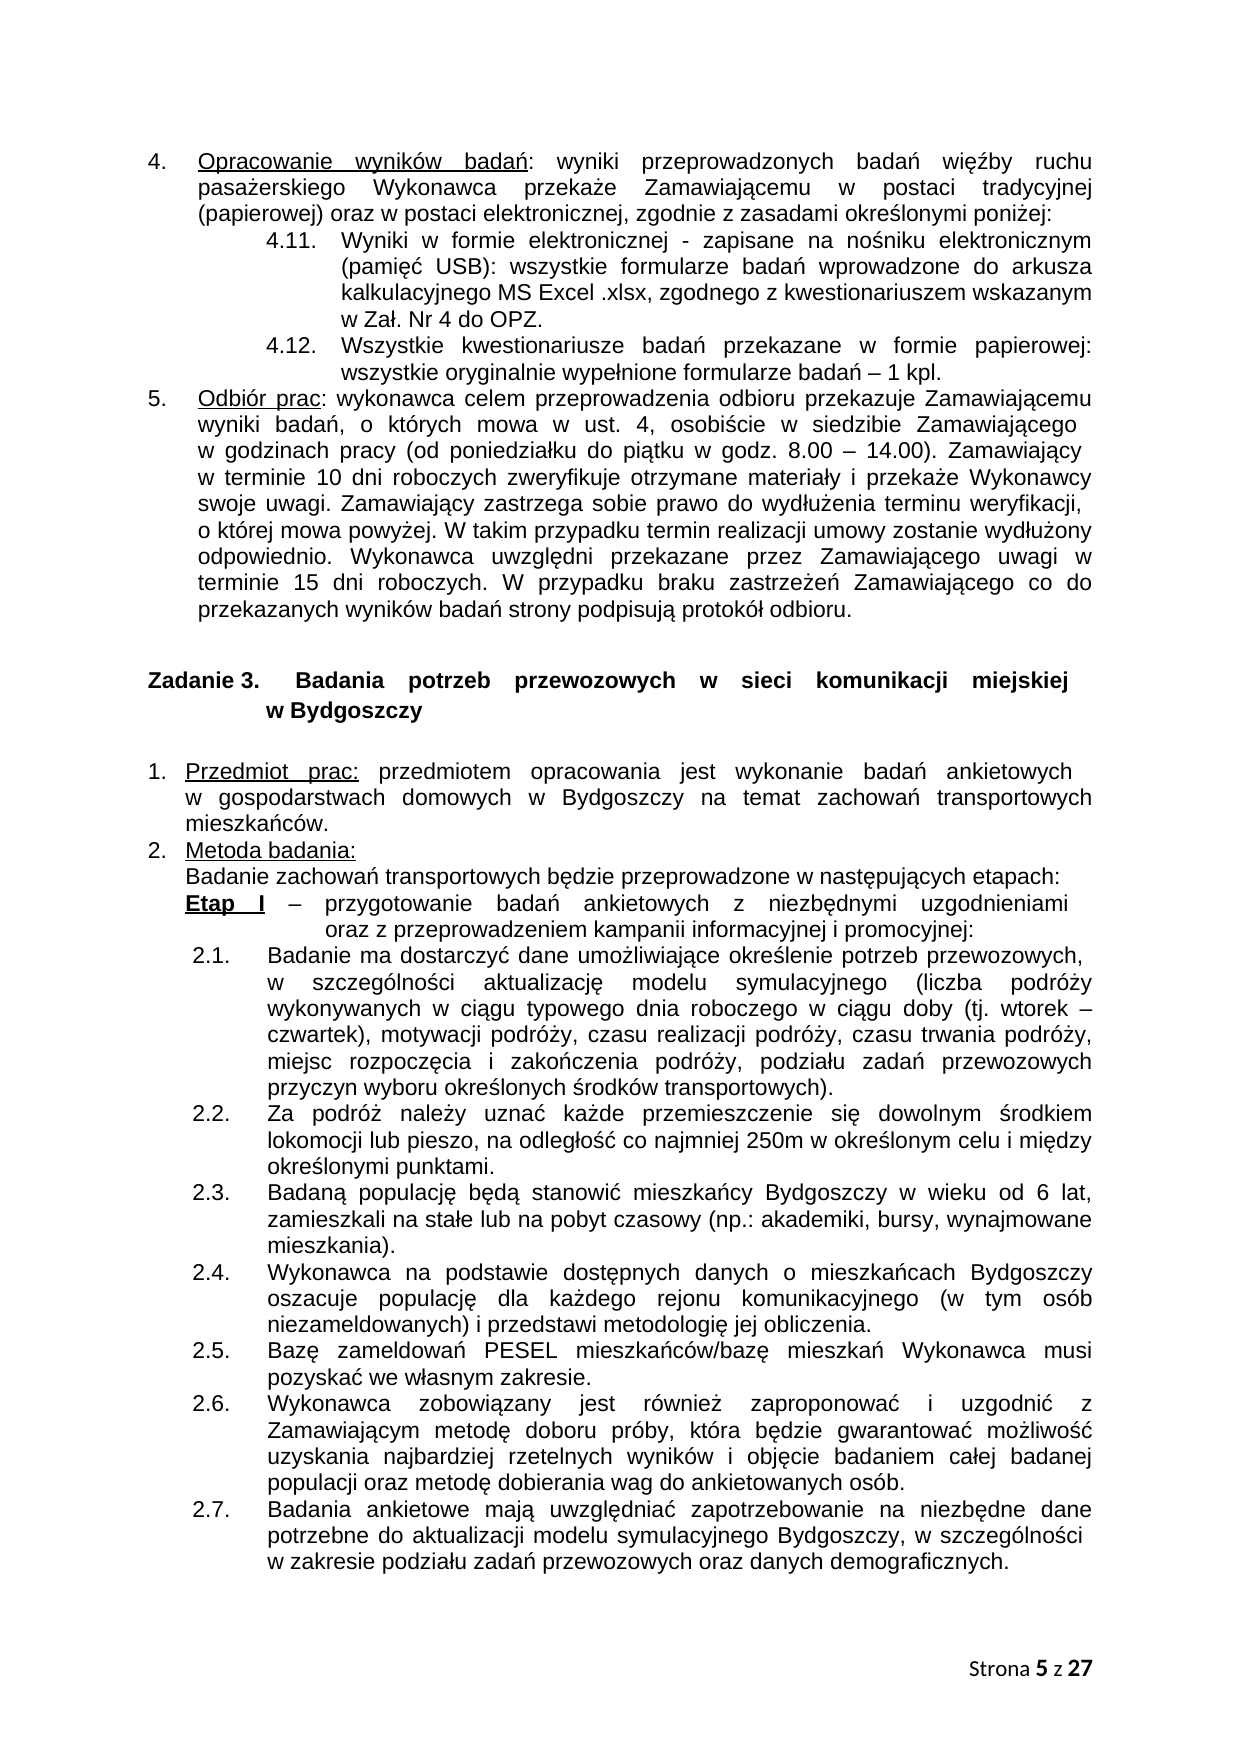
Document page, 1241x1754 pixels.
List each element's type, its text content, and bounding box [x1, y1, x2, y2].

list Wszystkie kwestionariusze badań przekazane w formie papierowej: wszystkie oryginalnie wypełnione formularze badań – 1 kpl. [266, 332, 1093, 385]
list Badania ankietowe mają uwzględniać zapotrzebowanie na niezbędne dane potrzebne do aktualizacji modelu symulacyjnego Bydgoszczy, w szczególności w zakresie podziału zadań przewozowych oraz danych demograficznych. [192, 1496, 1093, 1575]
list Za podróż należy uznać każde przemieszczenie się dowolnym środkiem lokomocji lub pieszo, na odległość co najmniej 250m w określonym celu i między określonymi punktami. [192, 1100, 1093, 1179]
text Zadanie 3. Badania potrzeb przewozowych w sieci komunikacji miejskiej w Bydgoszczy [148, 667, 1093, 724]
list Metoda badania: [148, 837, 1093, 863]
text Badanie zachowań transportowych będzie przeprowadzone w następujących etapach: [185, 863, 1093, 889]
list Przedmiot prac: przedmiotem opracowania jest wykonanie badań ankietowych w gospodarstwach domowych w Bydgoszczy na temat zachowań transportowych mieszkańców. [148, 758, 1093, 837]
list Opracowanie wyników badań: wyniki przeprowadzonych badań więźby ruchu pasażerskiego Wykonawca przekaże Zamawiającemu w postaci tradycyjnej (papierowej) oraz w postaci elektronicznej, zgodnie z zasadami określonymi poniżej: [148, 148, 1093, 227]
text Etap I – przygotowanie badań ankietowych z niezbędnymi uzgodnieniami oraz z przeprowadzeniem kampanii informacyjnej i promocyjnej: [185, 889, 1093, 942]
list Wykonawca na podstawie dostępnych danych o mieszkańcach Bydgoszczy oszacuje populację dla każdego rejonu komunikacyjnego (w tym osób niezameldowanych) i przedstawi metodologię jej obliczenia. [192, 1258, 1093, 1337]
list Badanie ma dostarczyć dane umożliwiające określenie potrzeb przewozowych, w szczególności aktualizację modelu symulacyjnego (liczba podróży wykonywanych w ciągu typowego dnia roboczego w ciągu doby (tj. wtorek – czwartek), motywacji podróży, czasu realizacji podróży, czasu trwania podróży, miejsc rozpoczęcia i zakończenia podróży, podziału zadań przewozowych przyczyn wyboru określonych środków transportowych). [192, 942, 1093, 1100]
list Odbiór prac: wykonawca celem przeprowadzenia odbioru przekazuje Zamawiającemu wyniki badań, o których mowa w ust. 4, osobiście w siedzibie Zamawiającego w godzinach pracy (od poniedziałku do piątku w godz. 8.00 – 14.00). Zamawiający w terminie 10 dni roboczych zweryfikuje otrzymane materiały i przekaże Wykonawcy swoje uwagi. Zamawiający zastrzega sobie prawo do wydłużenia terminu weryfikacji, o której mowa powyżej. W takim przypadku termin realizacji umowy zostanie wydłużony odpowiednio. Wykonawca uwzględni przekazane przez Zamawiającego uwagi w terminie 15 dni roboczych. W przypadku braku zastrzeżeń Zamawiającego co do przekazanych wyników badań strony podpisują protokół odbioru. [148, 385, 1093, 622]
list Wykonawca zobowiązany jest również zaproponować i uzgodnić z Zamawiającym metodę doboru próby, która będzie gwarantować możliwość uzyskania najbardziej rzetelnych wyników i objęcie badaniem całej badanej populacji oraz metodę dobierania wag do ankietowanych osób. [192, 1390, 1093, 1496]
list Badaną populację będą stanowić mieszkańcy Bydgoszczy w wieku od 6 lat, zamieszkali na stałe lub na pobyt czasowy (np.: akademiki, bursy, wynajmowane mieszkania). [192, 1179, 1093, 1258]
list Wyniki w formie elektronicznej - zapisane na nośniku elektronicznym (pamięć USB): wszystkie formularze badań wprowadzone do arkusza kalkulacyjnego MS Excel .xlsx, zgodnego z kwestionariuszem wskazanym w Zał. Nr 4 do OPZ. [266, 227, 1093, 332]
list Bazę zameldowań PESEL mieszkańców/bazę mieszkań Wykonawca musi pozyskać we własnym zakresie. [192, 1337, 1093, 1390]
